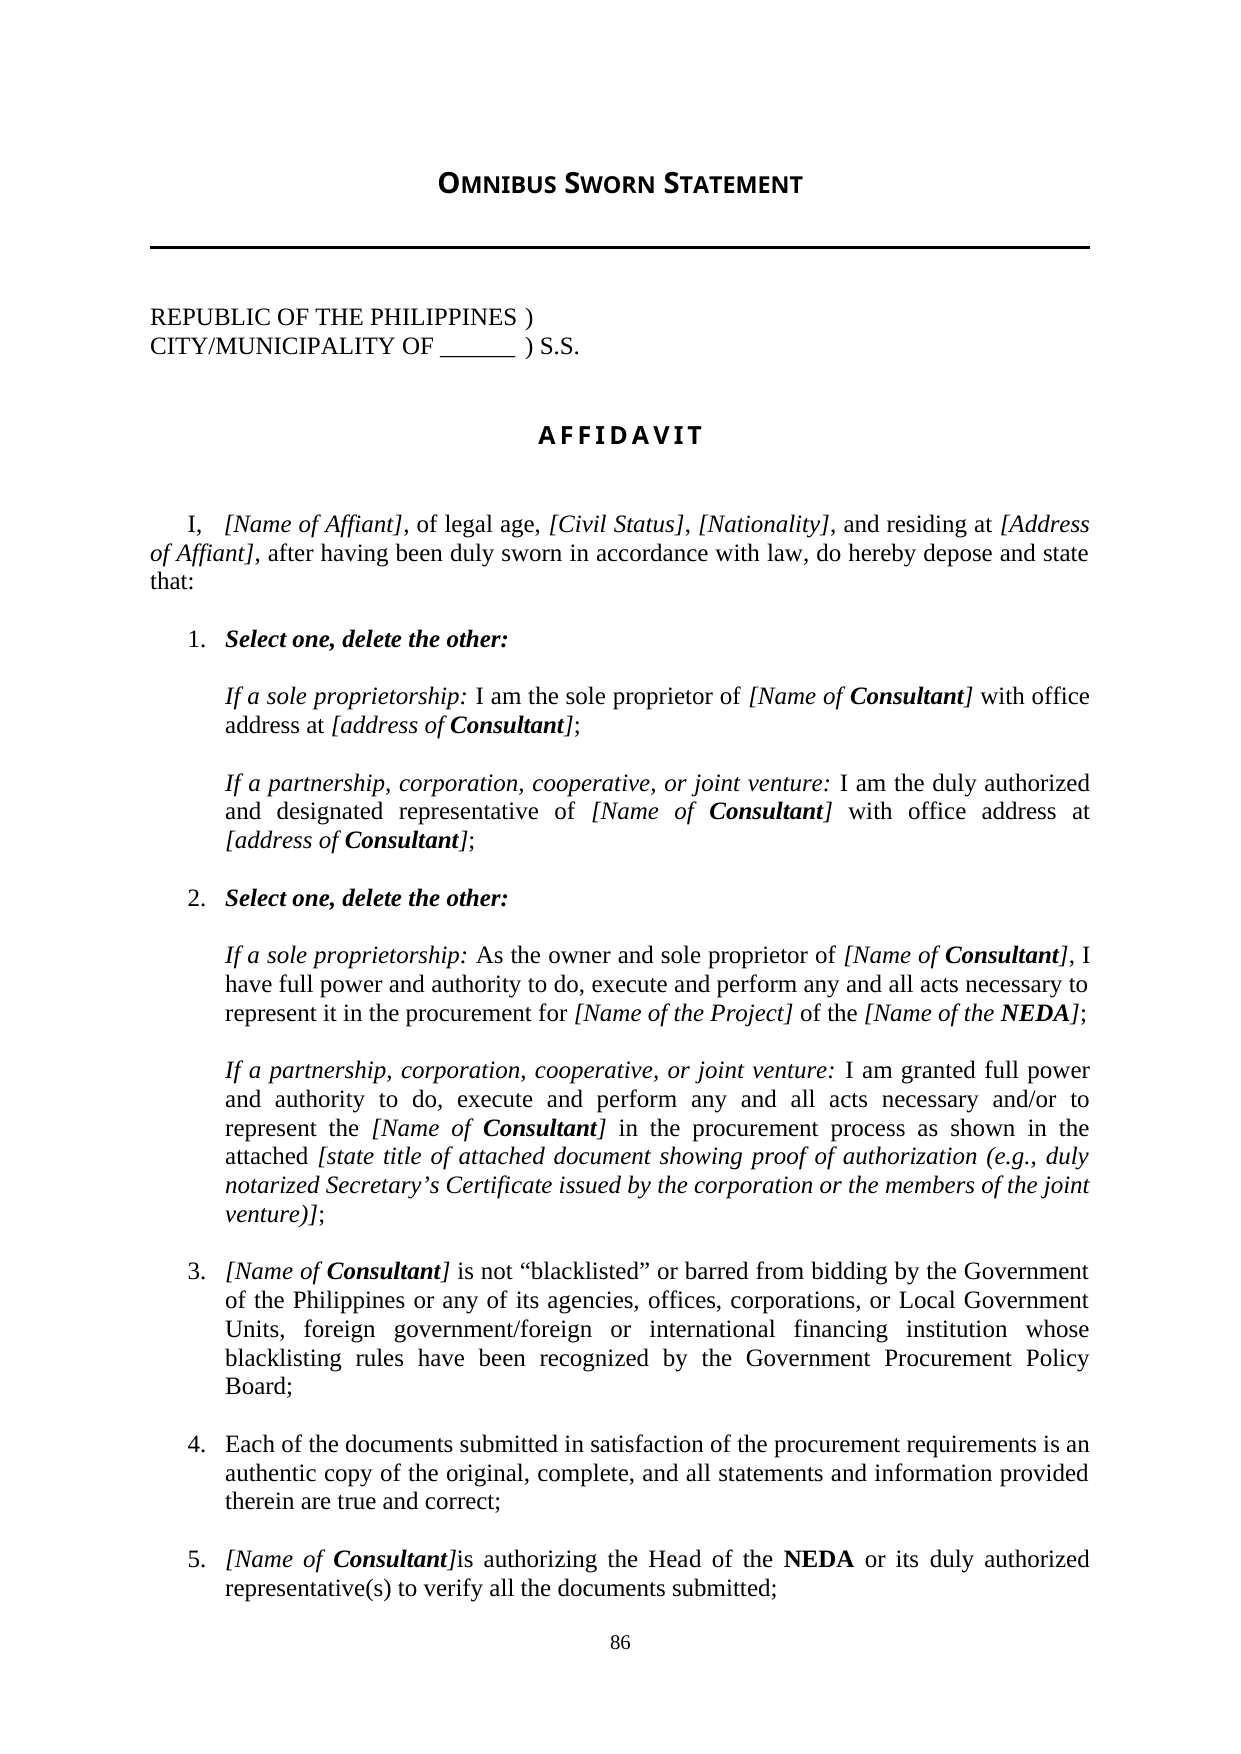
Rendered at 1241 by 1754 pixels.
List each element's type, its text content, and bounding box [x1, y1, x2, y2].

subtitle Omnibus Sworn Statement [150, 162, 1090, 202]
text If a partnership, corporation, cooperative, or joint venture: I am the duly authorized and designated representative of [Name of Consultant] with office address at [address of Consultant]; [225, 768, 1090, 854]
list [Name of Consultant] is not “blacklisted” or barred from bidding by the Government of the Philippines or any of its agencies, offices, corporations, or Local Government Units, foreign government/foreign or international financing institution whose blacklisting rules have been recognized by the Government Procurement Policy Board; [187, 1256, 1090, 1400]
text If a partnership, corporation, cooperative, or joint venture: I am granted full power and authority to do, execute and perform any and all acts necessary and/or to represent the [Name of Consultant] in the procurement process as shown in the attached [state title of attached document showing proof of authorization (e.g., duly notarized Secretary’s Certificate issued by the corporation or the members of the joint venture)]; [225, 1055, 1090, 1228]
text I, [Name of Affiant], of legal age, [Civil Status], [Nationality], and residing at [Address of Affiant], after having been duly sworn in accordance with law, do hereby depose and state that: [150, 509, 1090, 595]
list [Name of Consultant]is authorizing the Head of the NEDA or its duly authorized representative(s) to verify all the documents submitted; [187, 1544, 1090, 1601]
text If a sole proprietorship: As the owner and sole proprietor of [Name of Consultant], I have full power and authority to do, execute and perform any and all acts necessary to represent it in the procurement for [Name of the Project] of the [Name of the NEDA]; [225, 940, 1090, 1026]
text CITY/MUNICIPALITY OF ______ ) S.S. [150, 331, 1090, 360]
text AFFIDAVIT [150, 417, 1090, 451]
list Select one, delete the other: [187, 883, 1090, 911]
list Each of the documents submitted in satisfaction of the procurement requirements is an authentic copy of the original, complete, and all statements and information provided therein are true and correct; [187, 1429, 1090, 1515]
list Select one, delete the other: [187, 624, 1090, 653]
text REPUBLIC OF THE ) [150, 302, 1090, 331]
text If a sole proprietorship: I am the sole proprietor of [Name of Consultant] with office address at [address of Consultant]; [225, 681, 1090, 739]
